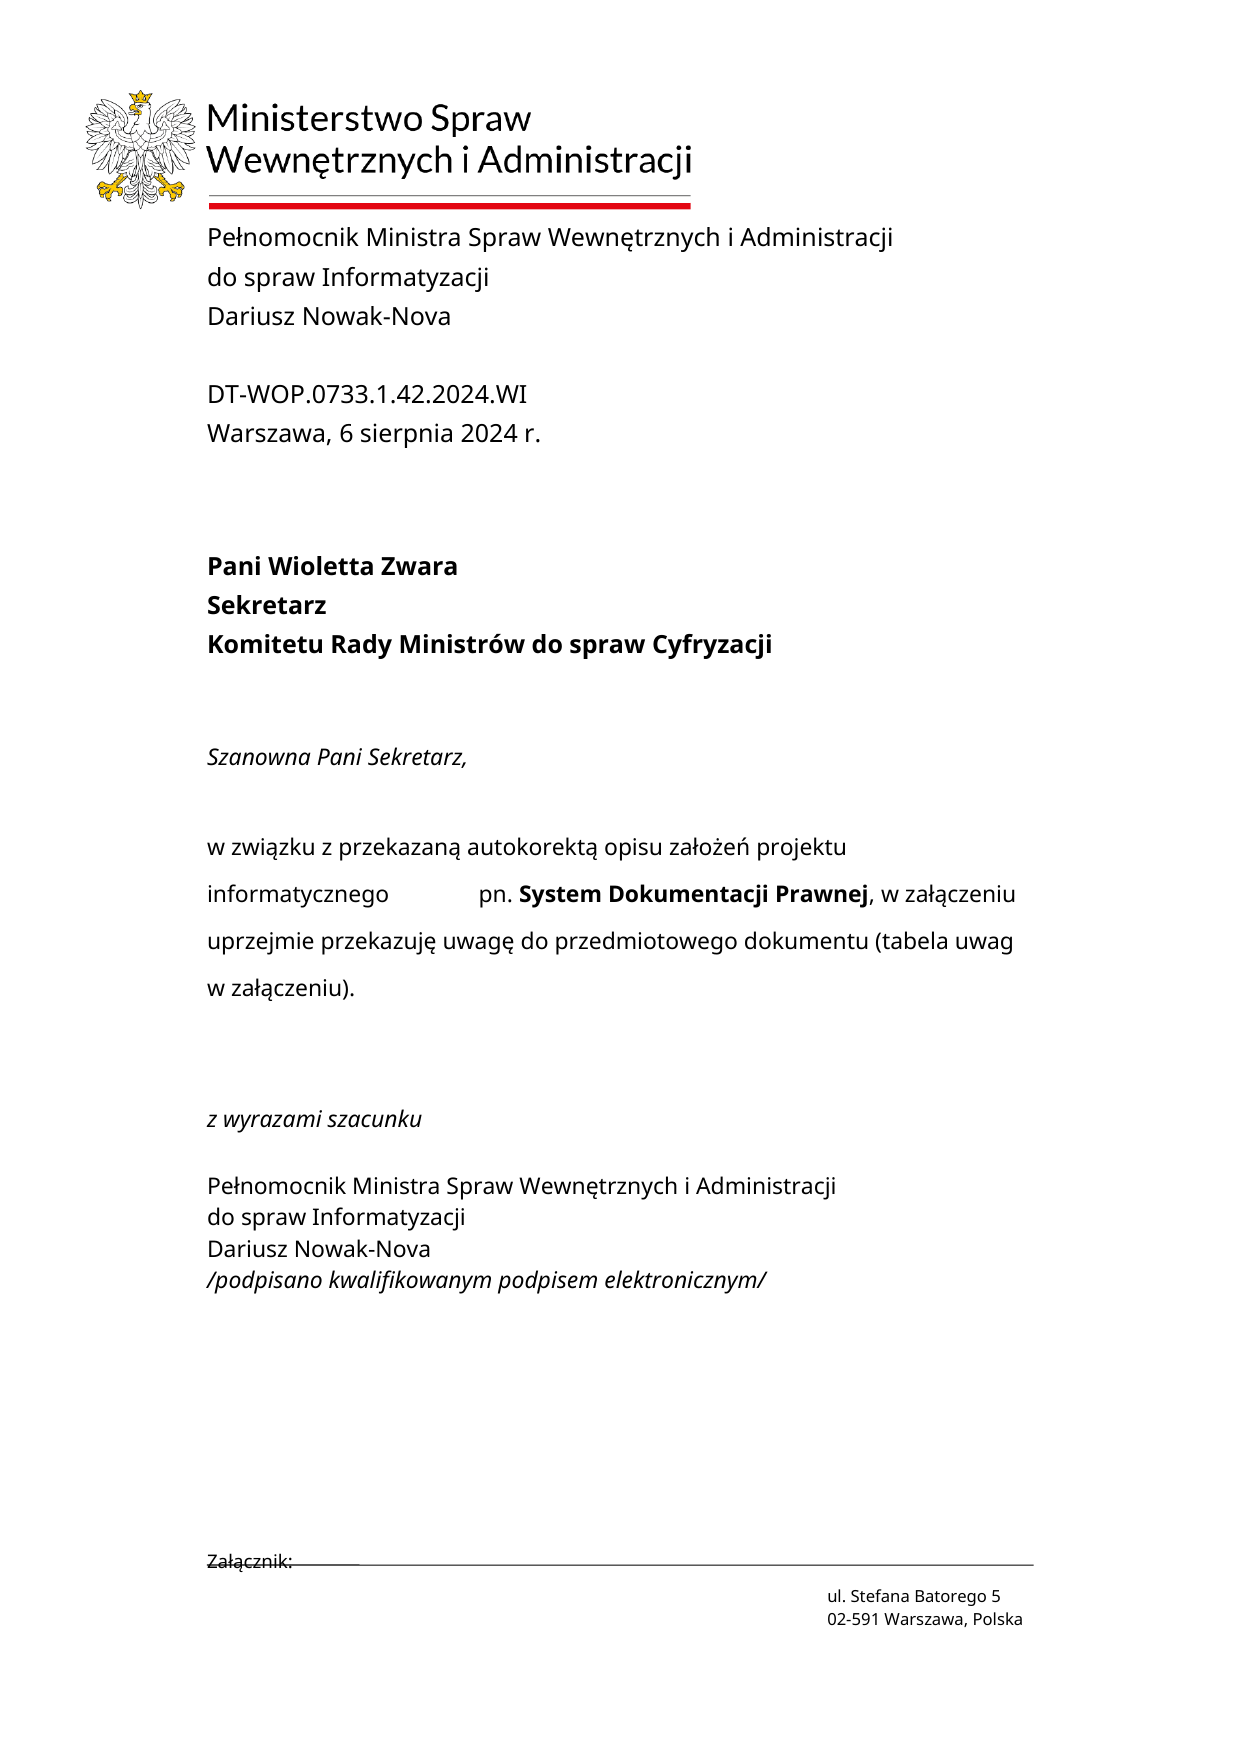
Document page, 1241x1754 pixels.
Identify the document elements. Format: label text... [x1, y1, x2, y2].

text Sekretarz [207, 588, 1033, 622]
text do spraw Informatyzacji Dariusz Nowak-Nova [207, 1201, 1033, 1264]
picture [76, 81, 699, 216]
text w związku z przekazaną autokorektą opisu założeń projektu informatycznego pn. System Dokumentacji Prawnej, w załączeniu uprzejmie przekazuję uwagę do przedmiotowego dokumentu (tabela uwag w załączeniu). [207, 831, 1033, 1003]
text Szanowna Pani Sekretarz, [207, 741, 1033, 773]
text Pełnomocnik Ministra Spraw Wewnętrznych i Administracji [207, 1170, 1033, 1201]
text Komitetu Rady Ministrów do spraw Cyfryzacji [207, 627, 1033, 661]
text Załącznik: [207, 1548, 1033, 1574]
text Dariusz Nowak-Nova [207, 298, 1033, 332]
text Pełnomocnik Ministra Spraw Wewnętrznych i Administracji do spraw Informatyzacji [207, 220, 1033, 293]
text Warszawa, 6 sierpnia 2024 r. [207, 416, 1033, 450]
text /podpisano kwalifikowanym podpisem elektronicznym/ [207, 1264, 1033, 1295]
text Pani Wioletta Zwara [207, 549, 1033, 583]
text z wyrazami szacunku [207, 1103, 1033, 1134]
text DT-WOP.0733.1.42.2024.WI [207, 377, 1033, 411]
